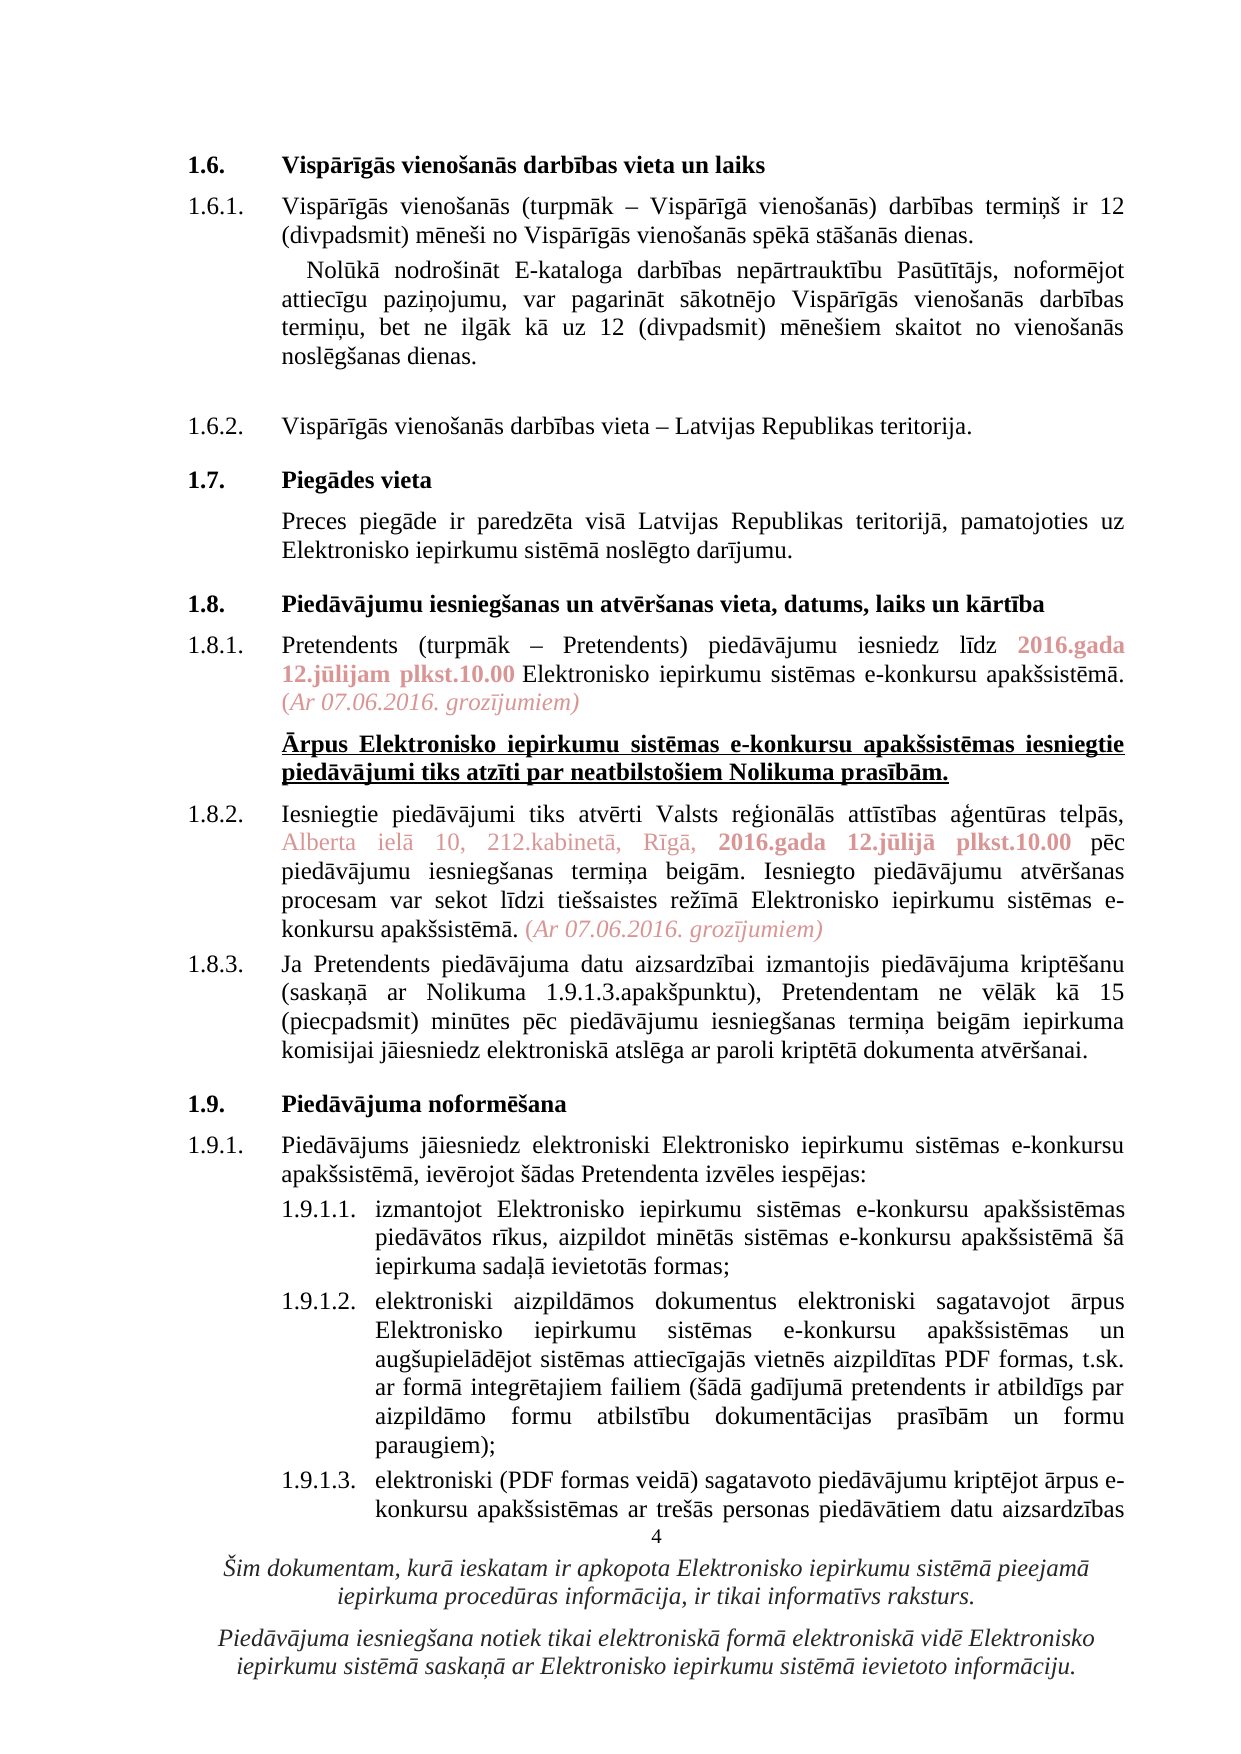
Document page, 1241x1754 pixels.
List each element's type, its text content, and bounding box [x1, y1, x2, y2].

text 1.6. Vispārīgās vienošanās darbības vieta un laiks [187, 150, 1125, 179]
text 1.9. Piedāvājuma noformēšana [187, 1089, 1125, 1117]
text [281, 1465, 1125, 1522]
text 1.9.1.2. elektroniski aizpildāmos dokumentus elektroniski sagatavojot ārpus Elektronisko iepirkumu sistēmas e-konkursu apakšsistēmas un augšupielādējot sistēmas attiecīgajās vietnēs aizpildītas PDF formas, t.sk. ar formā integrētajiem failiem (šādā gadījumā pretendents ir atbildīgs par aizpildāmo formu atbilstību dokumentācijas prasībām un formu paraugiem); [281, 1286, 1125, 1459]
text 1.9.1. Piedāvājums jāiesniedz elektroniski Elektronisko iepirkumu sistēmas e-konkursu apakšsistēmā, ievērojot šādas Pretendenta izvēles iespējas: [187, 1130, 1125, 1187]
text Nolūkā nodrošināt E-kataloga darbības nepārtrauktību Pasūtītājs, noformējot attiecīgu paziņojumu, var pagarināt sākotnējo Vispārīgās vienošanās darbības termiņu, bet ne ilgāk kā uz 12 (divpadsmit) mēnešiem skaitot no vienošanās noslēgšanas dienas. [262, 255, 1125, 370]
text 1.8. Piedāvājumu iesniegšanas un atvēršanas vieta, datums, laiks un kārtība [187, 589, 1125, 617]
text 1.7. Piegādes vieta [187, 465, 1125, 494]
text 1.6.2. Vispārīgās vienošanās darbības vieta – Latvijas Republikas teritorija. [187, 411, 1125, 440]
text Preces piegāde ir paredzēta visā Latvijas Republikas teritorijā, pamatojoties uz Elektronisko iepirkumu sistēmā noslēgto darījumu. [281, 506, 1125, 564]
text 1.8.2. Iesniegtie piedāvājumi tiks atvērti Valsts reģionālās attīstības aģentūras telpās, Alberta ielā 10, 212.kabinetā, Rīgā, 2016.gada 12.jūlijā plkst.10.00 pēc piedāvājumu iesniegšanas termiņa beigām. Iesniegto piedāvājumu atvēršanas procesam var sekot līdzi tiešsaistes režīmā Elektronisko iepirkumu sistēmas e-konkursu apakšsistēmā. (Ar 07.06.2016. grozījumiem) [187, 799, 1125, 942]
text Ārpus Elektronisko iepirkumu sistēmas e-konkursu apakšsistēmas iesniegtie piedāvājumi tiks atzīti par neatbilstošiem Nolikuma prasībām. [281, 729, 1125, 754]
text 1.8.1. Pretendents (turpmāk – Pretendents) piedāvājumu iesniedz līdz 2016.gada 12.jūlijam plkst.10.00 Elektronisko iepirkumu sistēmas e-konkursu apakšsistēmā. (Ar 07.06.2016. grozījumiem) [187, 630, 1125, 716]
text Ārpus Elektronisko iepirkumu sistēmas e-konkursu apakšsistēmas iesniegtie piedāvājumi tiks atzīti par neatbilstošiem Nolikuma prasībām. [281, 755, 1125, 786]
text 1.6.1. Vispārīgās vienošanās (turpmāk – Vispārīgā vienošanās) darbības termiņš ir 12 (divpadsmit) mēneši no Vispārīgās vienošanās spēkā stāšanās dienas. [188, 191, 1125, 249]
text 1.9.1.1. izmantojot Elektronisko iepirkumu sistēmas e-konkursu apakšsistēmas piedāvātos rīkus, aizpildot minētās sistēmas e-konkursu apakšsistēmā šā iepirkuma sadaļā ievietotās formas; [281, 1194, 1125, 1280]
text 1.8.3. Ja Pretendents piedāvājuma datu aizsardzībai izmantojis piedāvājuma kriptēšanu (saskaņā ar Nolikuma 1.9.1.3.apakšpunktu), Pretendentam ne vēlāk kā 15 (piecpadsmit) minūtes pēc piedāvājumu iesniegšanas termiņa beigām iepirkuma komisijai jāiesniedz elektroniskā atslēga ar paroli kriptētā dokumenta atvēršanai. [187, 949, 1125, 1064]
